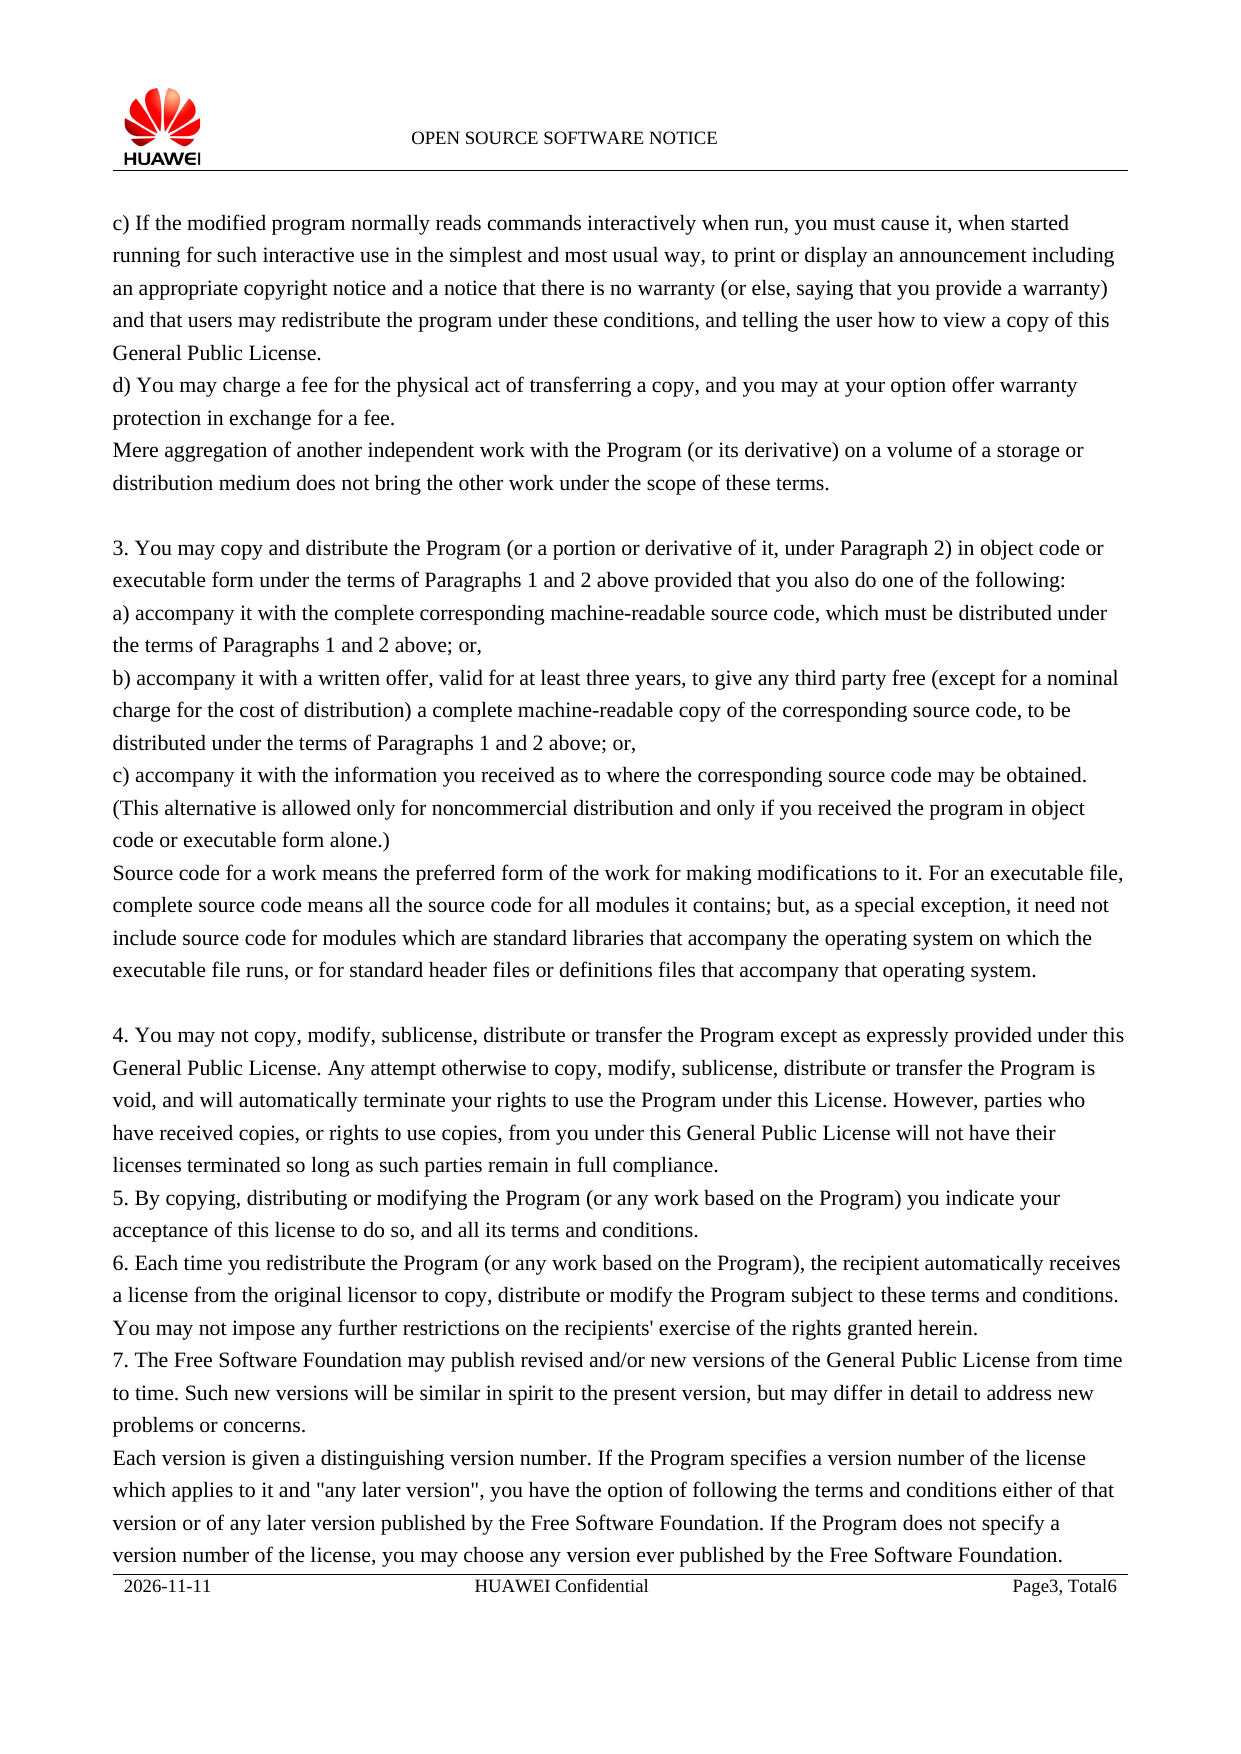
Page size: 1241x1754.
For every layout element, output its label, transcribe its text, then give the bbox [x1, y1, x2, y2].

picture [124, 88, 201, 165]
